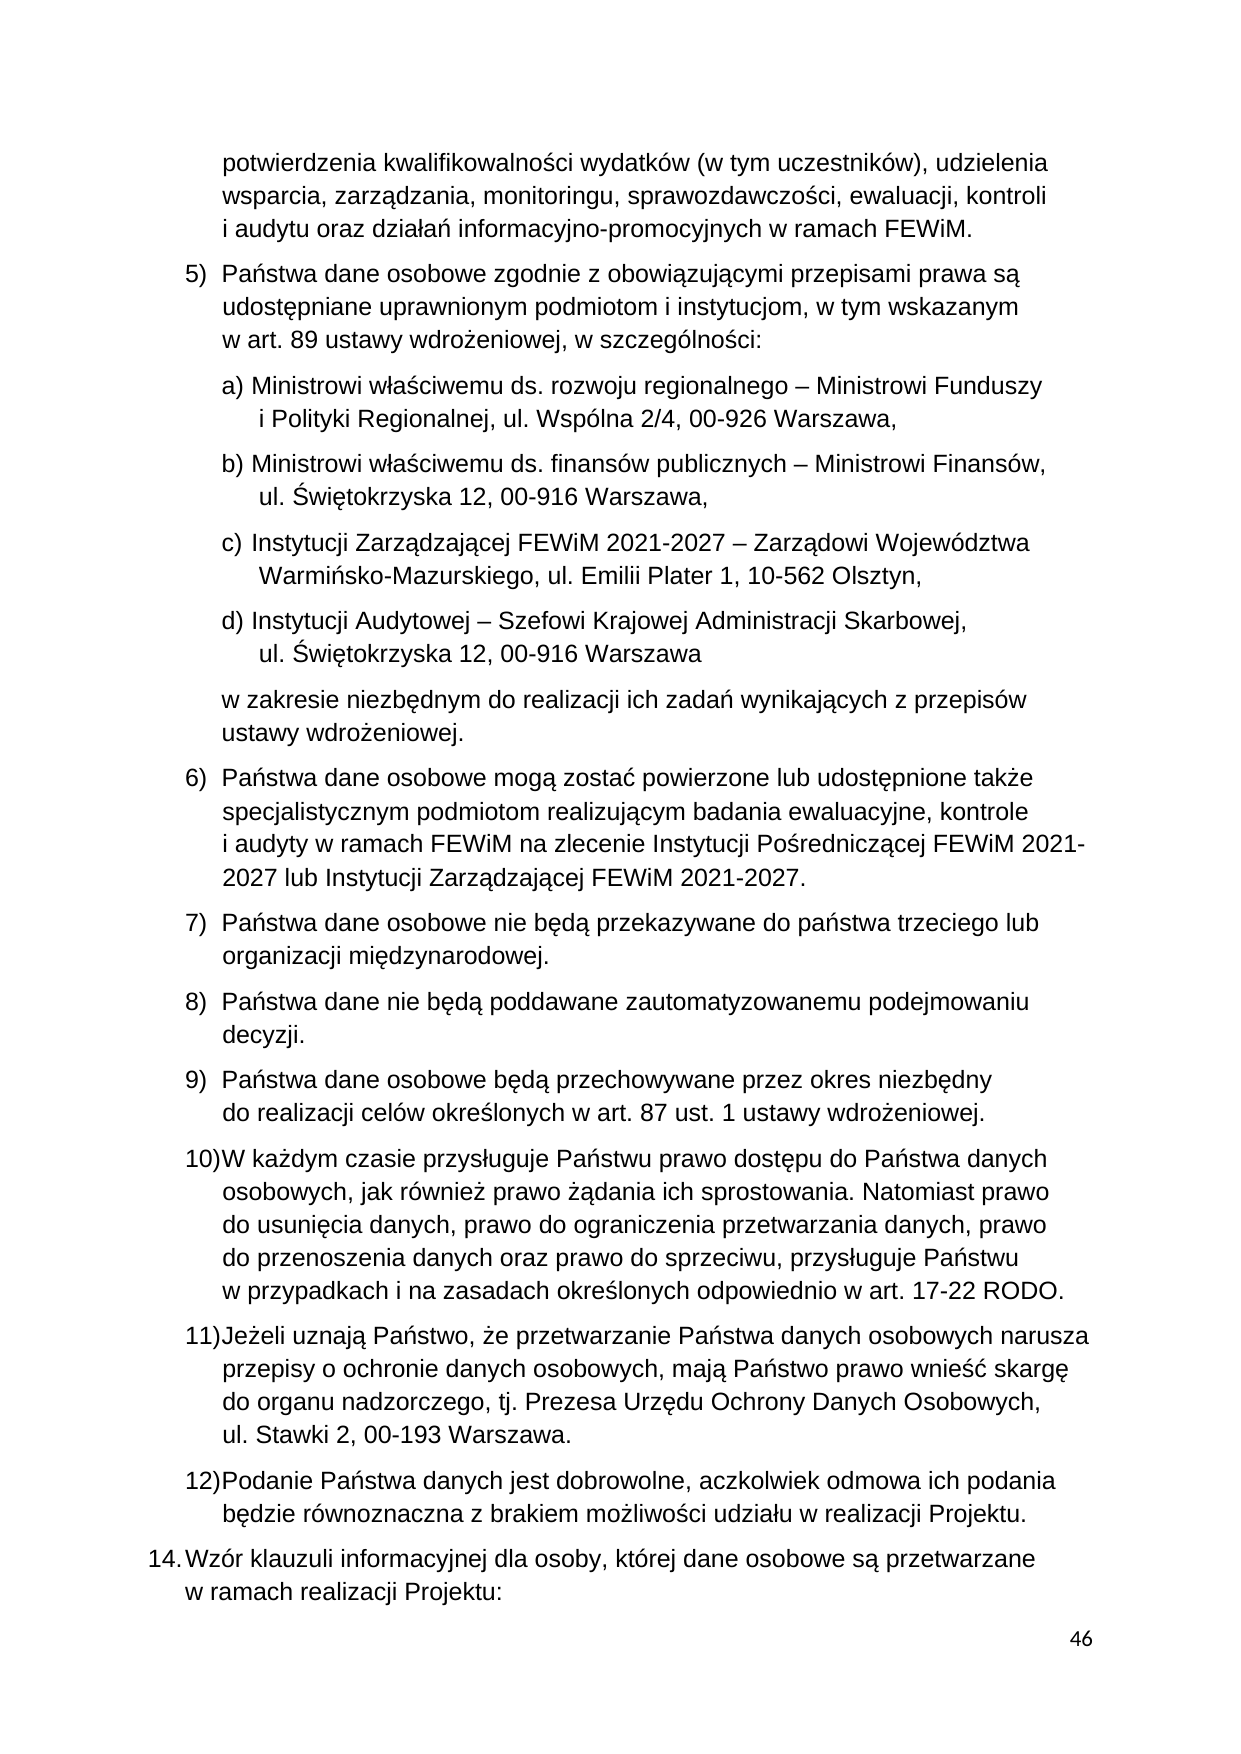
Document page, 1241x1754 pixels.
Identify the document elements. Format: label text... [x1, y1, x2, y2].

list Państwa dane nie będą poddawane zautomatyzowanemu podejmowaniu decyzji. [185, 987, 1093, 1048]
list W każdym czasie przysługuje Państwu prawo dostępu do Państwa danych osobowych, jak również prawo żądania ich sprostowania. Natomiast prawo do usunięcia danych, prawo do ograniczenia przetwarzania danych, prawo do przenoszenia danych oraz prawo do sprzeciwu, przysługuje Państwu w przypadkach i na zasadach określonych odpowiednio w art. 17-22 RODO. [185, 1144, 1093, 1304]
list Instytucji Zarządzającej FEWiM 2021-2027 – Zarządowi Województwa Warmińsko-Mazurskiego, ul. Emilii Plater 1, 10-562 Olsztyn, [221, 528, 1093, 589]
list Państwa dane osobowe będą przechowywane przez okres niezbędny do realizacji celów określonych w art. 87 ust. 1 ustawy wdrożeniowej. [185, 1065, 1093, 1127]
text w zakresie niezbędnym do realizacji ich zadań wynikających z przepisów ustawy wdrożeniowej. [221, 685, 1093, 747]
list Jeżeli uznają Państwo, że przetwarzanie Państwa danych osobowych narusza przepisy o ochronie danych osobowych, mają Państwo prawo wnieść skargę do organu nadzorczego, tj. Prezesa Urzędu Ochrony Danych Osobowych, ul. Stawki 2, 00-193 Warszawa. [185, 1321, 1093, 1449]
list Ministrowi właściwemu ds. rozwoju regionalnego – Ministrowi Funduszy i Polityki Regionalnej, ul. Wspólna 2/4, 00-926 Warszawa, [221, 371, 1093, 432]
list Państwa dane osobowe zgodnie z obowiązującymi przepisami prawa są udostępniane uprawnionym podmiotom i instytucjom, w tym wskazanym w art. 89 ustawy wdrożeniowej, w szczególności: [185, 259, 1093, 354]
list Instytucji Audytowej – Szefowi Krajowej Administracji Skarbowej, ul. Świętokrzyska 12, 00-916 Warszawa [221, 606, 1093, 668]
list Podanie Państwa danych jest dobrowolne, aczkolwiek odmowa ich podania będzie równoznaczna z brakiem możliwości udziału w realizacji Projektu. [185, 1466, 1093, 1528]
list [185, 148, 1093, 242]
list Ministrowi właściwemu ds. finansów publicznych – Ministrowi Finansów, ul. Świętokrzyska 12, 00-916 Warszawa, [221, 449, 1093, 511]
list Wzór klauzuli informacyjnej dla osoby, której dane osobowe są przetwarzane w ramach realizacji Projektu: [148, 1544, 1093, 1606]
list Państwa dane osobowe mogą zostać powierzone lub udostępnione także specjalistycznym podmiotom realizującym badania ewaluacyjne, kontrole i audyty w ramach FEWiM na zlecenie Instytucji Pośredniczącej FEWiM 2021-2027 lub Instytucji Zarządzającej FEWiM 2021-2027. [185, 763, 1093, 891]
list Państwa dane osobowe nie będą przekazywane do państwa trzeciego lub organizacji międzynarodowej. [185, 908, 1093, 970]
